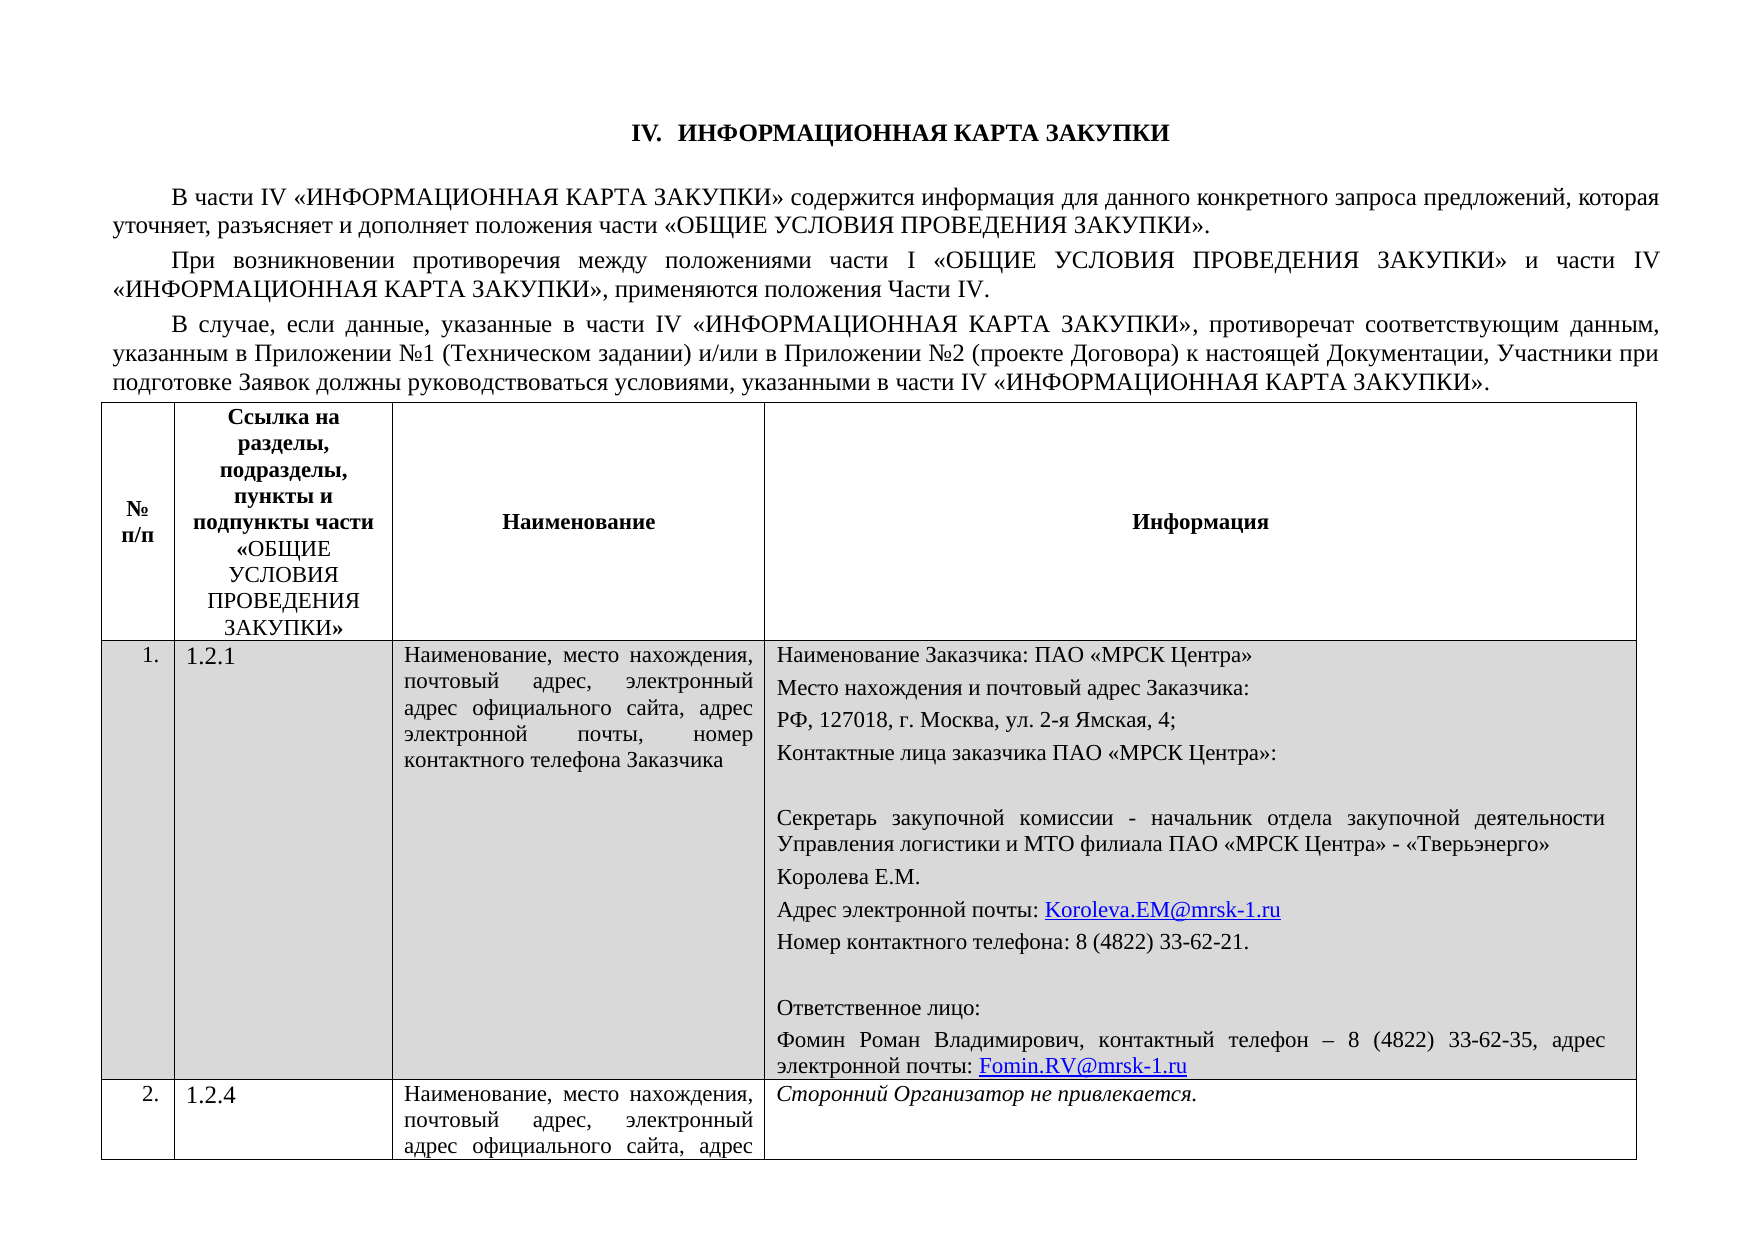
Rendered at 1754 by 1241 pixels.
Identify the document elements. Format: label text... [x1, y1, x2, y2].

text В случае, если данные, указанные в части IV «ИНФОРМАЦИОННАЯ КАРТА ЗАКУПКИ», противоречат соответствующим данным, указанным в Приложении №1 (Техническом задании) и/или в Приложении №2 (проекте Договора) к настоящей Документации, Участники при подготовке Заявок должны руководствоваться условиями, указанными в части IV «ИНФОРМАЦИОННАЯ КАРТА ЗАКУПКИ». [112, 309, 1660, 396]
table_header Ссылка на разделы, подразделы, пункты и подпункты части «ОБЩИЕ УСЛОВИЯ ПРОВЕДЕНИЯ ЗАКУПКИ» [175, 403, 392, 640]
table_header Информация [765, 403, 1636, 640]
subtitle ИНФОРМАЦИОННАЯ КАРТА ЗАКУПКИ [112, 118, 1660, 147]
table_cell 1.2.1 [175, 641, 392, 1079]
table_cell Наименование, место нахождения, почтовый адрес, электронный адрес официального сайта, адрес электронной почты, номер контактного телефона Заказчика [393, 641, 764, 1079]
table_cell [102, 641, 174, 1079]
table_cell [393, 1080, 764, 1159]
text В части IV «ИНФОРМАЦИОННАЯ КАРТА ЗАКУПКИ» содержится информация для данного конкретного запроса предложений, которая уточняет, разъясняет и дополняет положения части «ОБЩИЕ УСЛОВИЯ ПРОВЕДЕНИЯ ЗАКУПКИ». [112, 182, 1660, 239]
table_cell 1.2.4 [175, 1080, 392, 1159]
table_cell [765, 1080, 1636, 1159]
text При возникновении противоречия между положениями части I «ОБЩИЕ УСЛОВИЯ ПРОВЕДЕНИЯ ЗАКУПКИ» и части IV «ИНФОРМАЦИОННАЯ КАРТА ЗАКУПКИ», применяются положения Части IV. [112, 246, 1660, 303]
table_header № п/п [102, 403, 174, 640]
table_header Наименование [393, 403, 764, 640]
table_cell Наименование Заказчика: ПАО «МРСК Центра» Место нахождения и почтовый адрес Заказчика: РФ, 127018, г. Москва, ул. 2-я Ямская, 4; Контактные лица заказчика ПАО «МРСК Центра»: Секретарь закупочной комиссии - начальник отдела закупочной деятельности Управления логистики и МТО филиала ПАО «МРСК Центра» - «Тверьэнерго» Королева Е.М. Адрес электронной почты: Koroleva.EM@mrsk-1.ru Номер контактного телефона: 8 (4822) 33-62-21. Ответственное лицо: Фомин Роман Владимирович, контактный телефон – 8 (4822) 33-62-35, адрес электронной почты: Fomin.RV@mrsk-1.ru [765, 641, 1636, 1079]
table_cell [102, 1080, 174, 1159]
